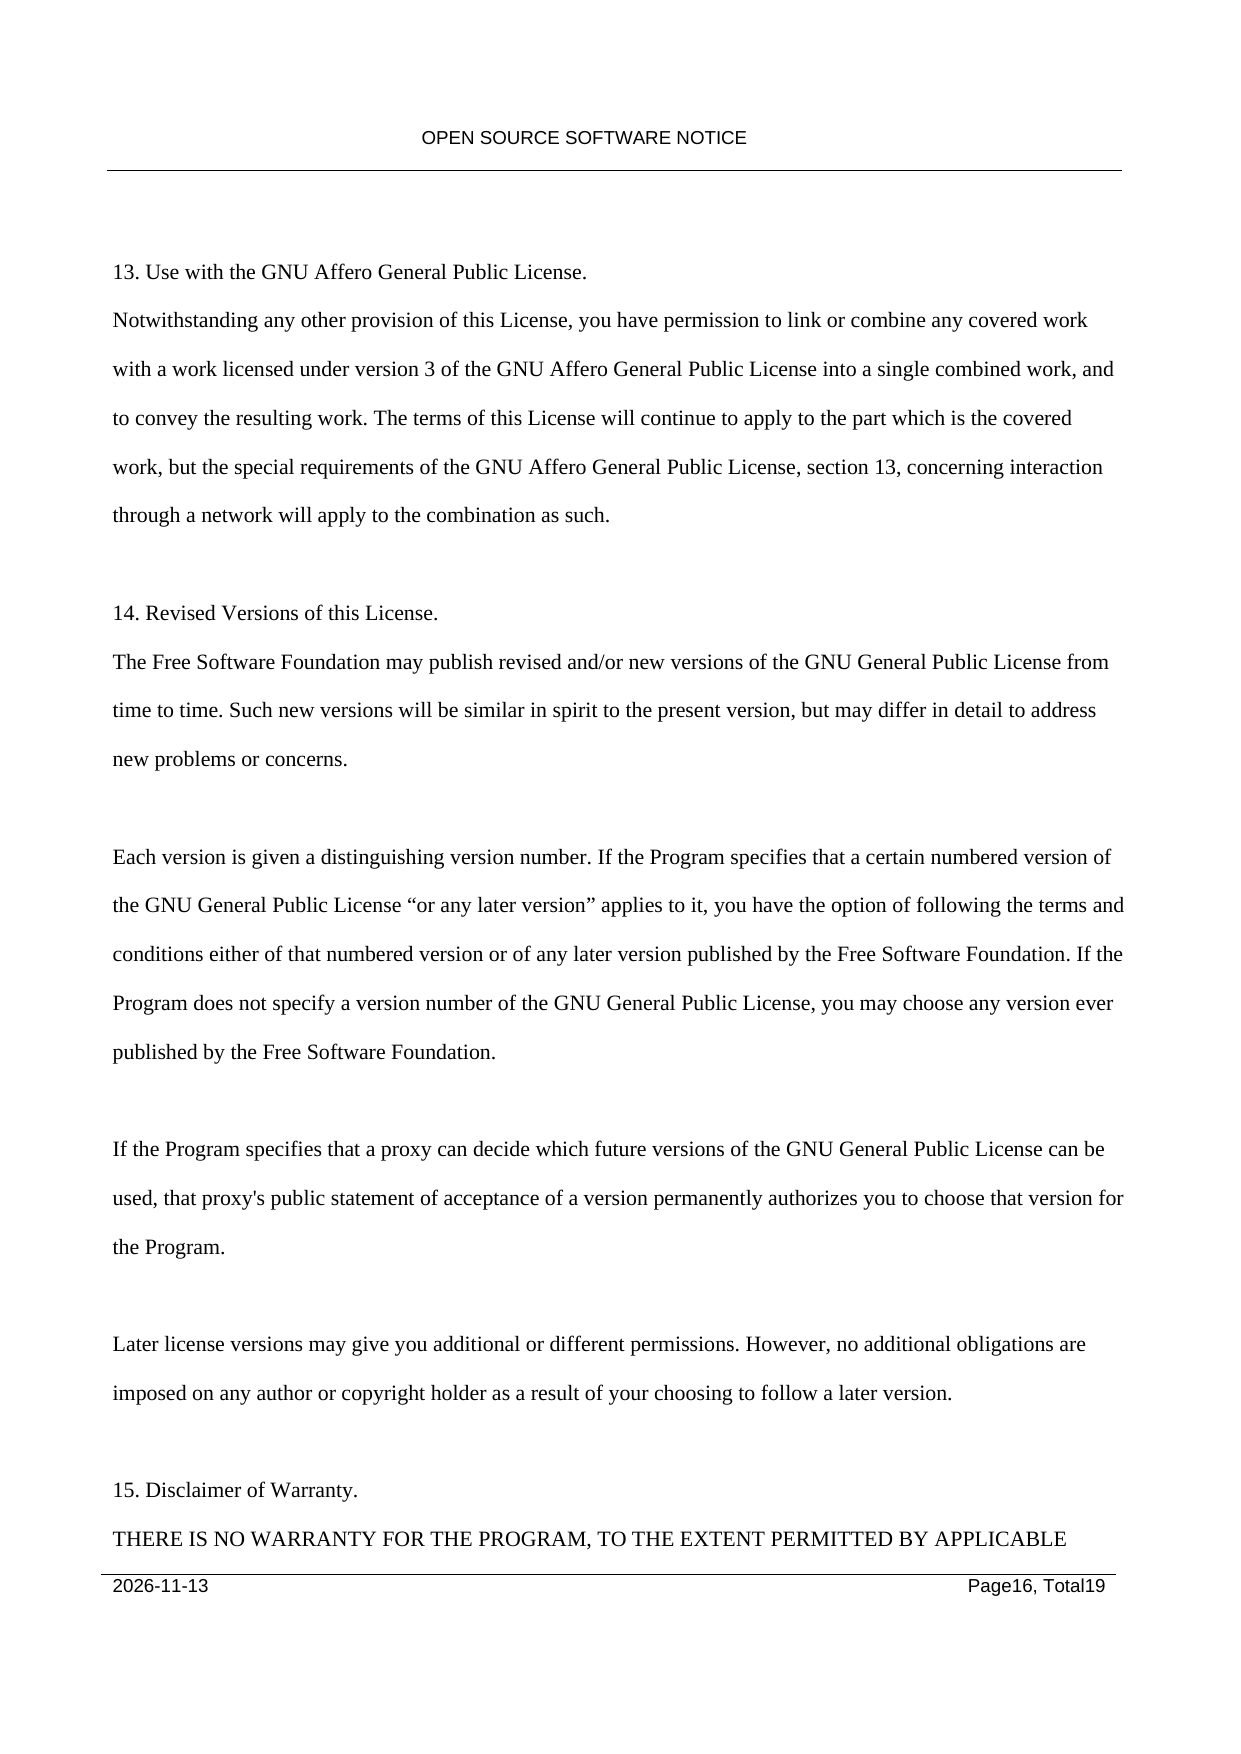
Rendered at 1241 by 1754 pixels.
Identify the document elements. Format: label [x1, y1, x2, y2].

text [112, 206, 1128, 1555]
